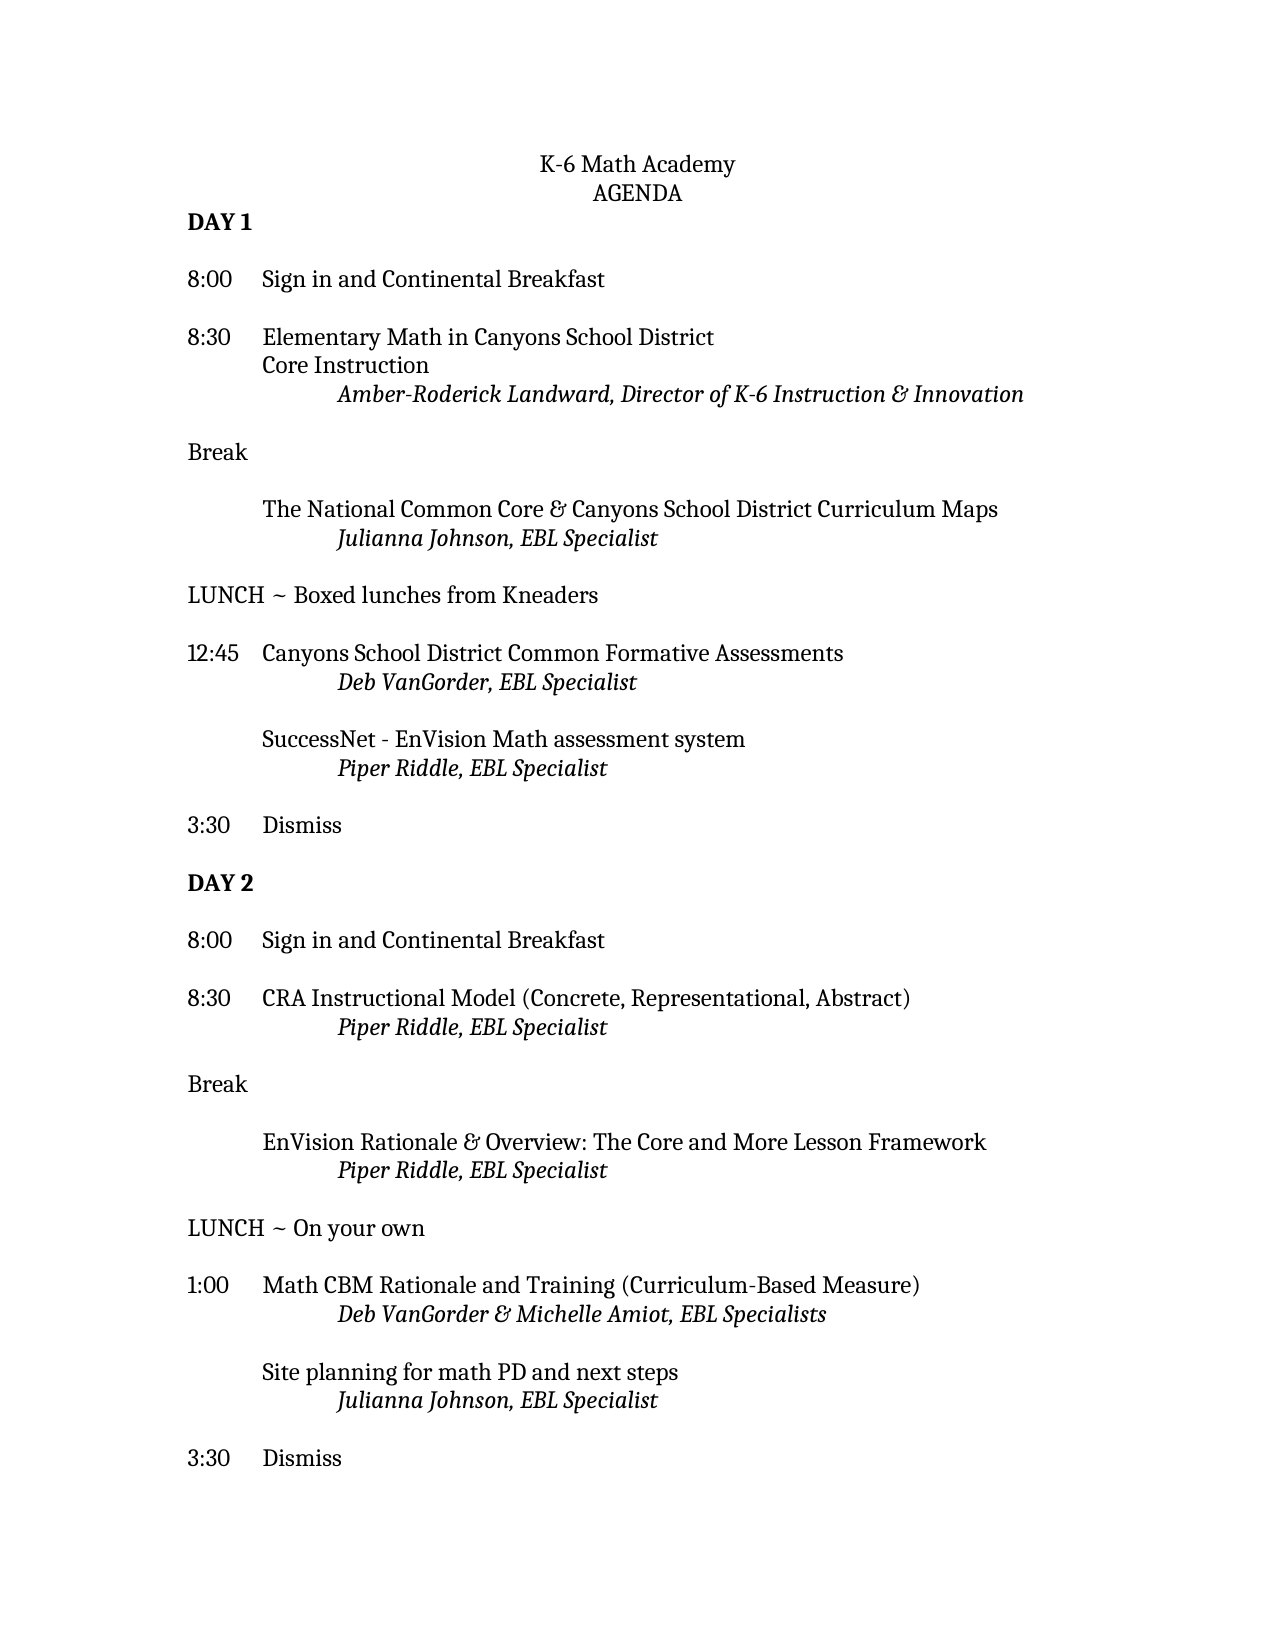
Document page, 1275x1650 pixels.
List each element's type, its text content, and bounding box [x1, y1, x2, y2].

text Piper Riddle, EBL Specialist [187, 754, 1087, 782]
text K-6 Math Academy [187, 150, 1087, 179]
text 8:30 Elementary Math in [187, 322, 1087, 351]
text Julianna Johnson, EBL Specialist [187, 524, 1087, 552]
text DAY 1 [187, 207, 1087, 236]
text Core Instruction [187, 351, 1087, 380]
text 8:30 CRA Instructional Model (Concrete, Representational, Abstract) [187, 984, 1087, 1012]
text EnVision Rationale & Overview: The Core and More Lesson Framework [187, 1127, 1087, 1156]
text 8:00 Sign in and Continental Breakfast [187, 265, 1087, 294]
text 3:30 Dismiss [187, 811, 1087, 840]
text Deb VanGorder, EBL Specialist [187, 667, 1087, 696]
text LUNCH ~ On your own [187, 1214, 1087, 1242]
text 3:30 Dismiss [187, 1444, 1087, 1472]
text Break [187, 437, 1087, 466]
text The National Common Core & Curriculum Maps [187, 495, 1087, 524]
text AGENDA [187, 179, 1087, 207]
text 8:00 Sign in and Continental Breakfast [187, 926, 1087, 955]
text Piper Riddle, EBL Specialist [187, 1012, 1087, 1041]
text Deb VanGorder & Michelle Amiot, EBL Specialists [187, 1300, 1087, 1329]
text Site planning for math PD and next steps [187, 1357, 1087, 1386]
text Julianna Johnson, EBL Specialist [187, 1386, 1087, 1415]
text Piper Riddle, EBL Specialist [187, 1156, 1087, 1185]
text Break [187, 1070, 1087, 1099]
text Amber-Roderick Landward, Director of K-6 Instruction & Innovation [187, 380, 1087, 409]
text SuccessNet - EnVision Math assessment system [187, 725, 1087, 754]
text 12:45 Common Formative Assessments [187, 639, 1087, 667]
text DAY 2 [187, 869, 1087, 897]
text LUNCH ~ Boxed lunches from Kneaders [187, 581, 1087, 610]
text 1:00 Math CBM Rationale and Training (Curriculum-Based Measure) [187, 1271, 1087, 1300]
